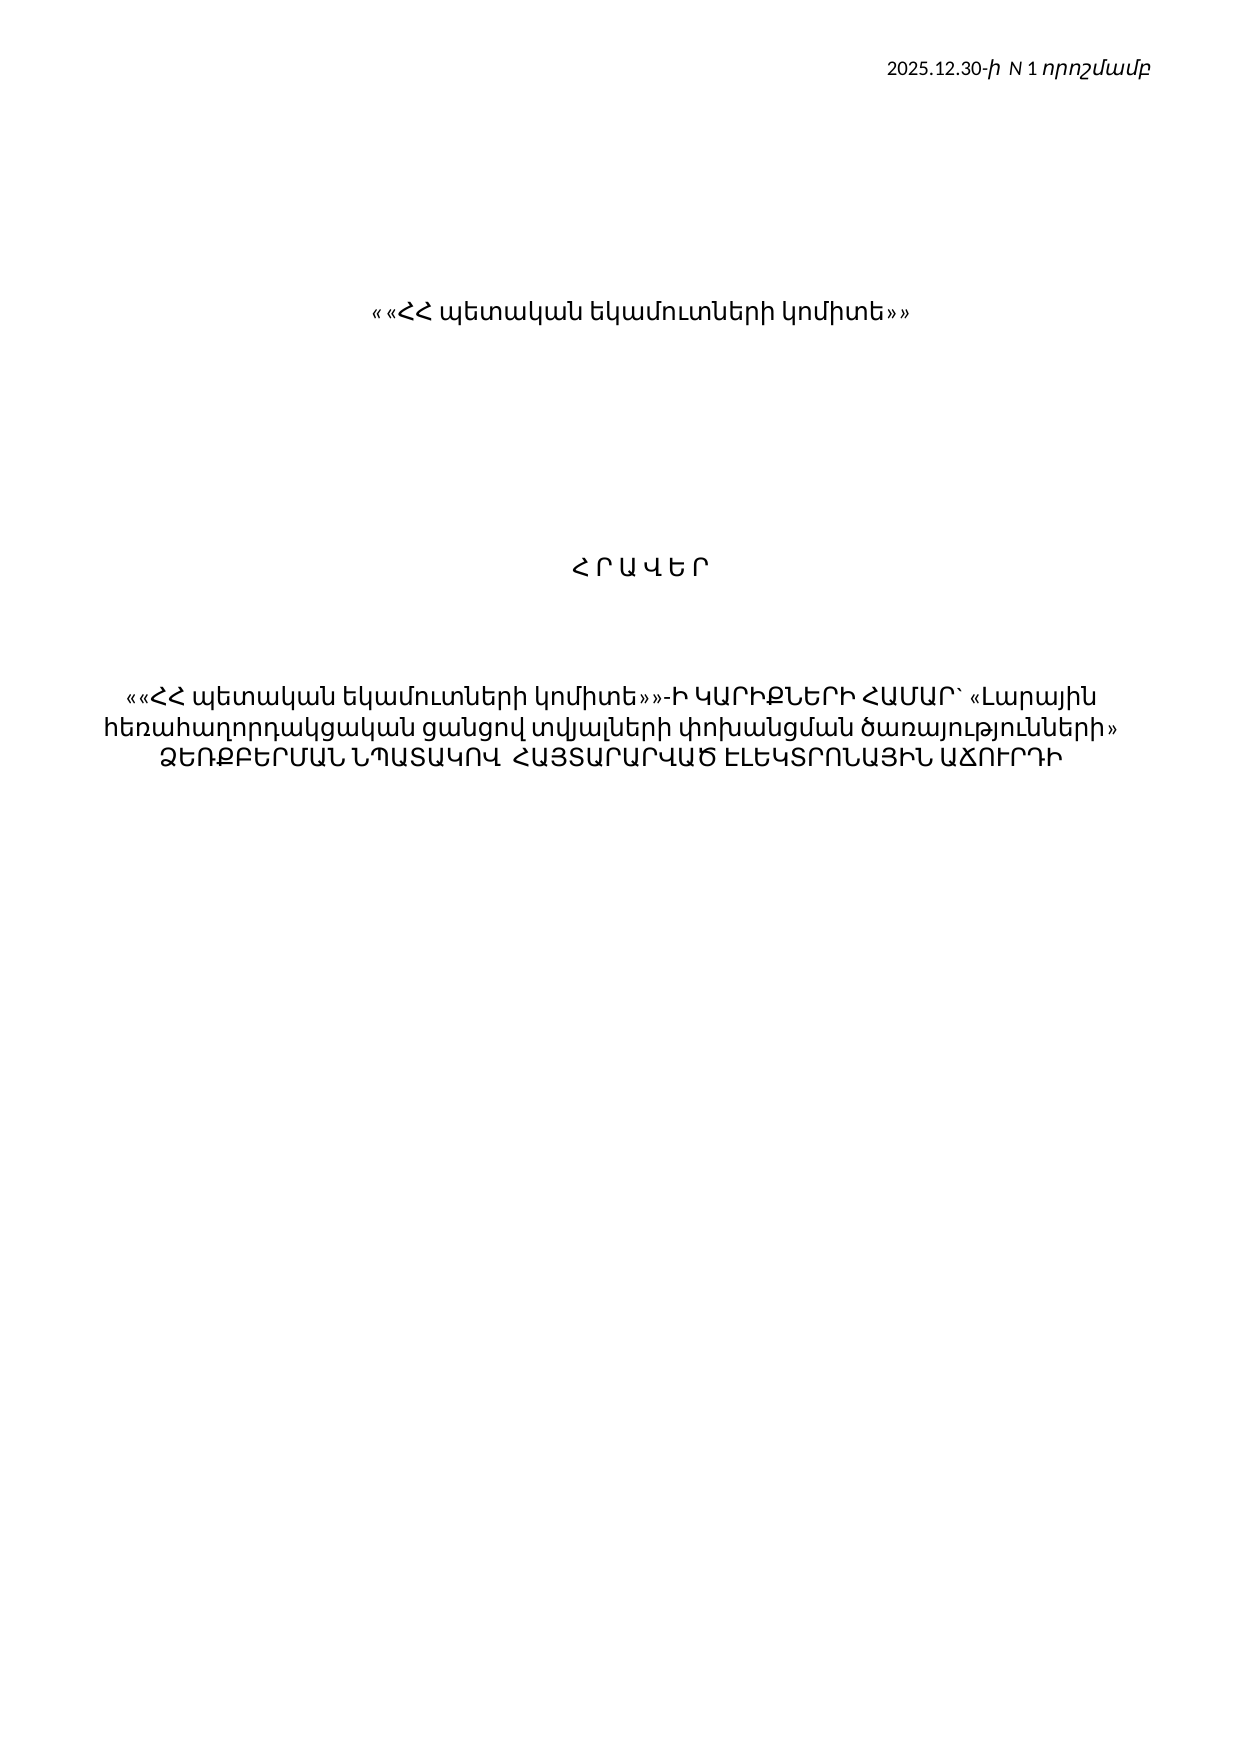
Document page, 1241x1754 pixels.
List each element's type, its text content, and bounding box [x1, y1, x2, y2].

text « «ՀՀ պետական եկամուտների կոմիտե»» [69, 296, 1152, 327]
text ««ՀՀ պետական եկամուտների կոմիտե»»-Ի ԿԱՐԻՔՆԵՐԻ ՀԱՄԱՐ` «Լարային հեռահաղորդակցական ցանցով տվյալների փոխանցման ծառայությունների» ՁԵՌՔԲԵՐՄԱՆ ՆՊԱՏԱԿՈՎ ՀԱՅՏԱՐԱՐՎԱԾ ԷԼԵԿՏՐՈՆԱՅԻՆ ԱՃՈՒՐԴԻ [69, 681, 1152, 773]
text Հ Ր Ա Վ Ե Ր [69, 552, 1152, 583]
text 2025.12.30 -ի N 1 որոշմամբ [69, 56, 1152, 81]
